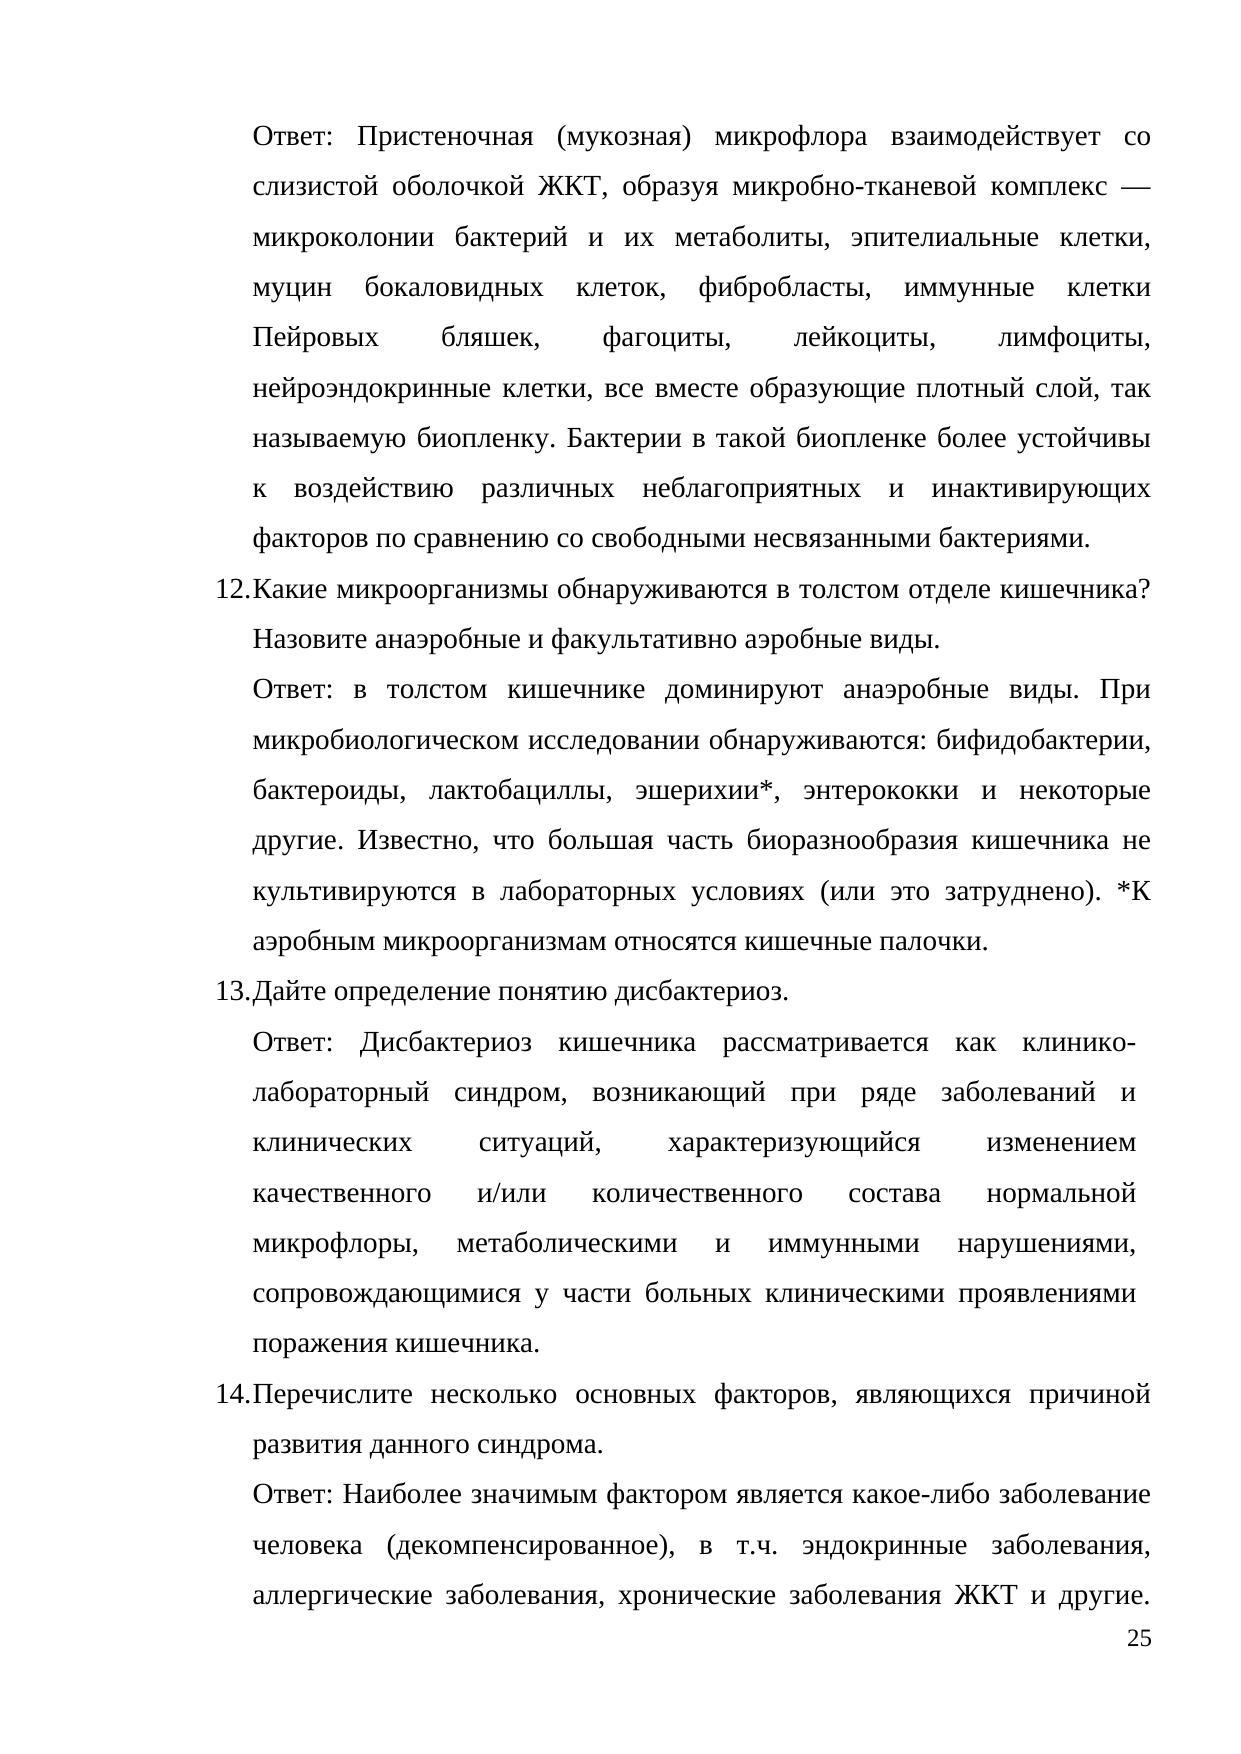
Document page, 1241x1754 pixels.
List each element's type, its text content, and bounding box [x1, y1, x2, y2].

list Ответ: Пристеночная (мукозная) микрофлора взаимодействует со слизистой оболочкой ЖКТ, образуя микробно-тканевой комплекс — микроколонии бактерий и их метаболиты, эпителиальные клетки, муцин бокаловидных клеток, фибробласты, иммунные клетки Пейровых бляшек, фагоциты, лейкоциты, лимфоциты, нейроэндокринные клетки, все вместе образующие плотный слой, так называемую биопленку. Бактерии в такой биопленке более устойчивы к воздействию различных неблагоприятных и инактивирующих факторов по сравнению со свободными несвязанными бактериями. [252, 118, 1152, 554]
list Какие микроорганизмы обнаруживаются в толстом отделе кишечника? Назовите анаэробные и факультативно аэробные виды. [215, 571, 1152, 655]
list Ответ: в толстом кишечнике доминируют анаэробные виды. При микробиологическом исследовании обнаруживаются: бифидобактерии, бактероиды, лактобациллы, эшерихии*, энтерококки и некоторые другие. Известно, что большая часть биоразнообразия кишечника не культивируются в лабораторных условиях (или это затруднено). *К аэробным микроорганизмам относятся кишечные палочки. [252, 672, 1152, 957]
list Ответ: Дисбактериоз кишечника рассматривается как клинико-лабораторный синдром, возникающий при ряде заболеваний и клинических ситуаций, характеризующийся изменением качественного и/или количественного состава нормальной микрофлоры, метаболическими и иммунными нарушениями, сопровождающимися у части больных клиническими проявлениями поражения кишечника. [252, 1024, 1137, 1359]
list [252, 1477, 1152, 1611]
list Перечислите несколько основных факторов, являющихся причиной развития данного синдрома. [215, 1376, 1152, 1460]
list Дайте определение понятию дисбактериоз. [215, 973, 1152, 1007]
